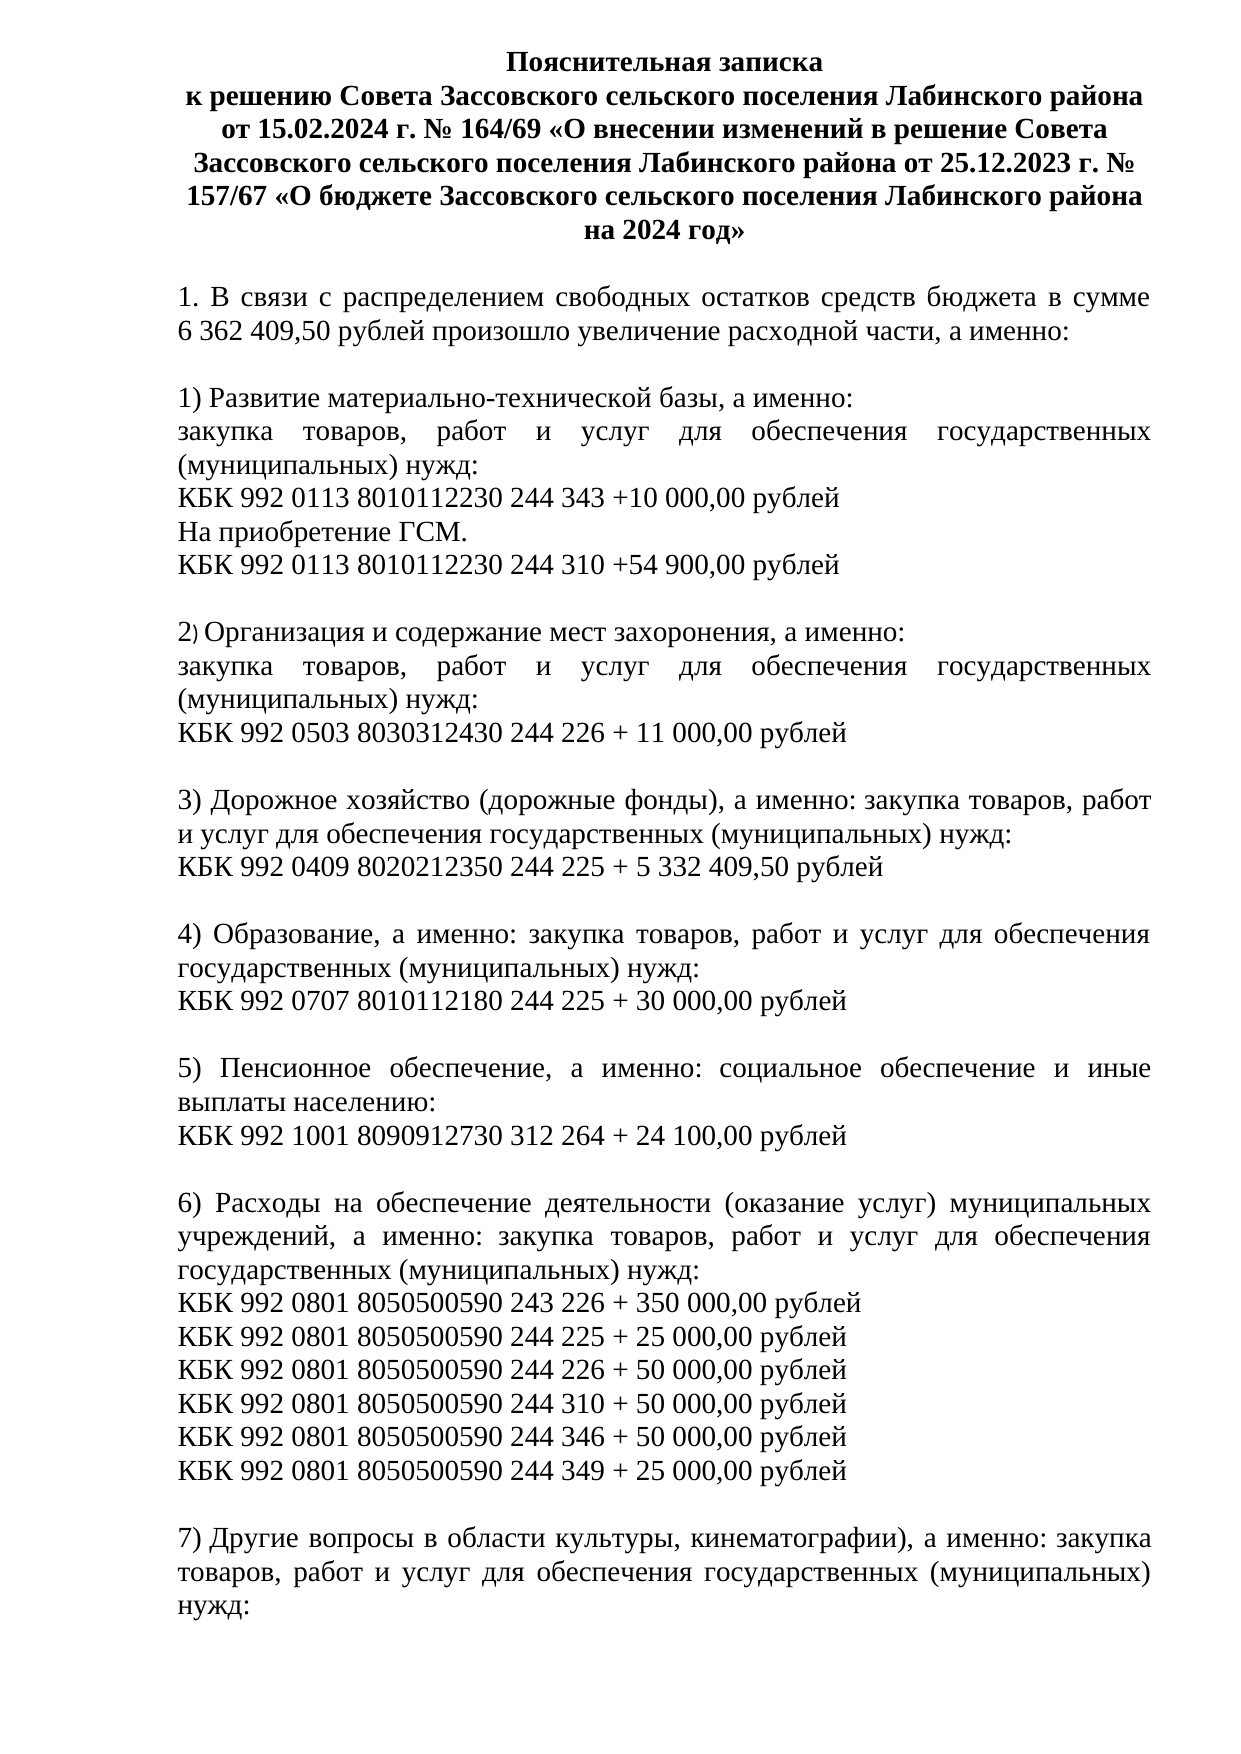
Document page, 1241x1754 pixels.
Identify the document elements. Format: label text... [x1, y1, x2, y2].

text КБК 992 0801 8050500590 244 226 + 50 000,00 рублей [177, 1352, 1152, 1386]
text закупка товаров, работ и услуг для обеспечения государственных (муниципальных) нужд: [177, 648, 1152, 715]
text 1) Развитие материально-технической базы, а именно: [177, 380, 1152, 413]
text закупка товаров, работ и услуг для обеспечения государственных (муниципальных) нужд: [177, 413, 1152, 480]
text 6) Расходы на обеспечение деятельности (оказание услуг) муниципальных учреждений, а именно: закупка товаров, работ и услуг для обеспечения государственных (муниципальных) нужд: [177, 1185, 1152, 1285]
text 7) Другие вопросы в области культуры, кинематографии), а именно: закупка товаров, работ и услуг для обеспечения государственных (муниципальных) нужд: [177, 1520, 1152, 1621]
text На приобретение ГСМ. [177, 514, 1152, 547]
text КБК 992 0707 8010112180 244 225 + 30 000,00 рублей [177, 983, 1152, 1017]
text КБК 992 1001 8090912730 312 264 + 24 100,00 рублей [177, 1118, 1152, 1151]
text 1. В связи с распределением свободных остатков средств бюджета в сумме 6 362 409,50 рублей произошло увеличение расходной части, а именно: [177, 279, 1152, 346]
text КБК 992 0801 8050500590 244 346 + 50 000,00 рублей [177, 1419, 1152, 1453]
text КБК 992 0801 8050500590 243 226 + 350 000,00 рублей [177, 1285, 1152, 1319]
text 2) Организация и содержание мест захоронения, а именно: [177, 614, 1152, 648]
text 4) Образование, а именно: закупка товаров, работ и услуг для обеспечения государственных (муниципальных) нужд: [177, 916, 1152, 983]
text к решению Совета Зассовского сельского поселения Лабинского района от 15.02.2024 г. № 164/69 «О внесении изменений в решение Совета Зассовского сельского поселения Лабинского района от 25.12.2023 г. № 157/67 «О бюджете Зассовского сельского поселения Лабинского района на 2024 год» [177, 78, 1152, 246]
text 3) Дорожное хозяйство (дорожные фонды), а именно: закупка товаров, работ и услуг для обеспечения государственных (муниципальных) нужд: [177, 782, 1152, 849]
text КБК 992 0503 8030312430 244 226 + 11 000,00 рублей [177, 715, 1152, 749]
text КБК 992 0113 8010112230 244 343 +10 000,00 рублей [177, 480, 1152, 514]
text Пояснительная записка [177, 44, 1152, 78]
text КБК 992 0409 8020212350 244 225 + 5 332 409,50 рублей [177, 849, 1152, 883]
text КБК 992 0113 8010112230 244 310 +54 900,00 рублей [177, 547, 1152, 581]
text КБК 992 0801 8050500590 244 310 + 50 000,00 рублей [177, 1386, 1152, 1419]
text КБК 992 0801 8050500590 244 225 + 25 000,00 рублей [177, 1319, 1152, 1352]
text 5) Пенсионное обеспечение, а именно: социальное обеспечение и иные выплаты населению: [177, 1051, 1152, 1118]
text КБК 992 0801 8050500590 244 349 + 25 000,00 рублей [177, 1453, 1152, 1487]
